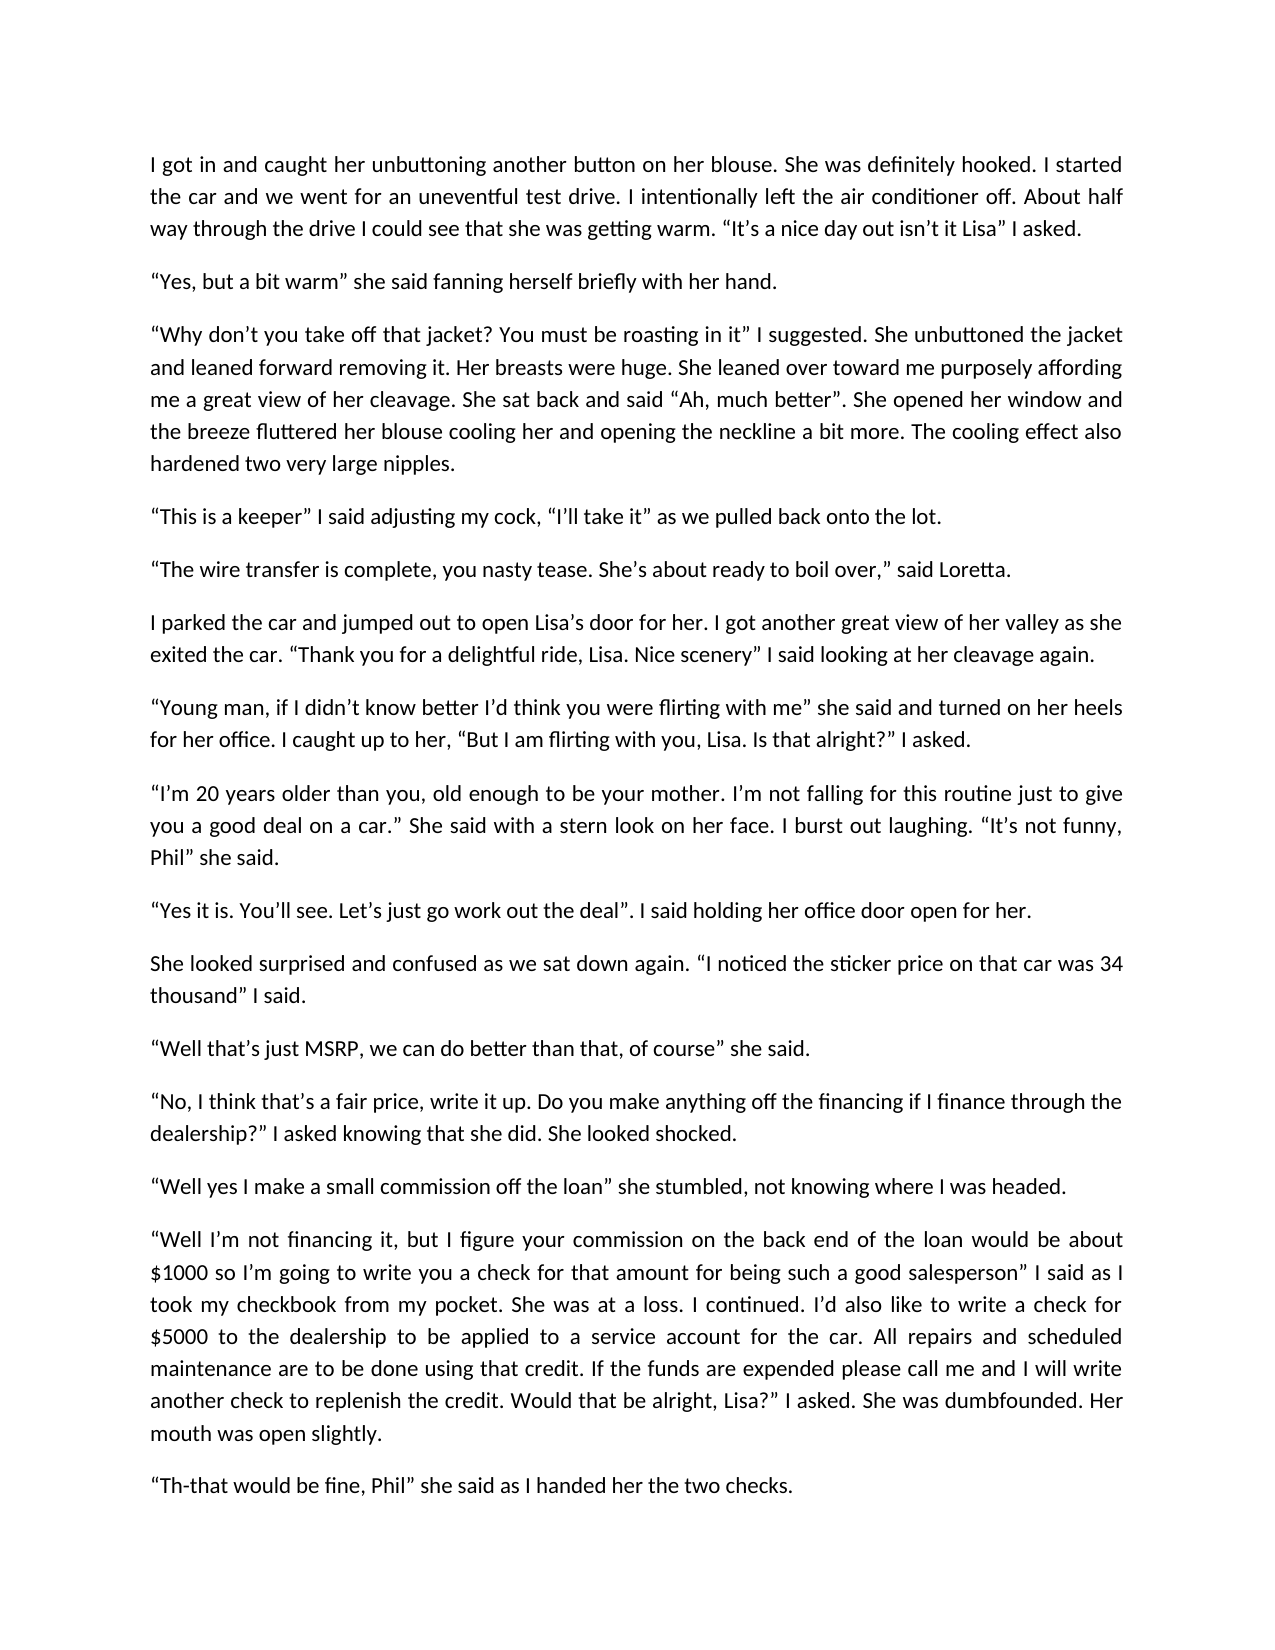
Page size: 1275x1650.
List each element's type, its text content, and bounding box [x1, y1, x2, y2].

text “Well yes I make a small commission off the loan” she stumbled, not knowing where I was headed. [150, 1172, 1125, 1201]
text “I’m 20 years older than you, old enough to be your mother. I’m not falling for this routine just to give you a good deal on a car.” She said with a stern look on her face. I burst out laughing. “It’s not funny, Phil” she said. [150, 779, 1125, 871]
text “This is a keeper” I said adjusting my cock, “I’ll take it” as we pulled back onto the lot. [150, 502, 1125, 530]
text “The wire transfer is complete, you nasty tease. She’s about ready to boil over,” said Loretta. [150, 555, 1125, 583]
text I parked the car and jumped out to open Lisa’s door for her. I got another great view of her valley as she exited the car. “Thank you for a delightful ride, Lisa. Nice scenery” I said looking at her cleavage again. [150, 608, 1125, 668]
text I got in and caught her unbuttoning another button on her blouse. She was definitely hooked. I started the car and we went for an uneventful test drive. I intentionally left the air conditioner off. About half way through the drive I could see that she was getting warm. “It’s a nice day out isn’t it Lisa” I asked. [150, 150, 1125, 242]
text “Well I’m not financing it, but I figure your commission on the back end of the loan would be about $1000 so I’m going to write you a check for that amount for being such a good salesperson” I said as I took my checkbook from my pocket. She was at a loss. I continued. I’d also like to write a check for $5000 to the dealership to be applied to a service account for the car. All repairs and scheduled maintenance are to be done using that credit. If the funds are expended please call me and I will write another check to replenish the credit. Would that be alright, Lisa?” I asked. She was dumbfounded. Her mouth was open slightly. [150, 1226, 1125, 1447]
text “No, I think that’s a fair price, write it up. Do you make anything off the financing if I finance through the dealership?” I asked knowing that she did. She looked shocked. [150, 1087, 1125, 1147]
text “Yes it is. You’ll see. Let’s just go work out the deal”. I said holding her office door open for her. [150, 896, 1125, 924]
text “Yes, but a bit warm” she said fanning herself briefly with her hand. [150, 267, 1125, 295]
text “Well that’s just MSRP, we can do better than that, of course” she said. [150, 1034, 1125, 1062]
text She looked surprised and confused as we sat down again. “I noticed the sticker price on that car was 34 thousand” I said. [150, 949, 1125, 1009]
text “Why don’t you take off that jacket? You must be roasting in it” I suggested. She unbuttoned the jacket and leaned forward removing it. Her breasts were huge. She leaned over toward me purposely affording me a great view of her cleavage. She sat back and said “Ah, much better”. She opened her window and the breeze fluttered her blouse cooling her and opening the neckline a bit more. The cooling effect also hardened two very large nipples. [150, 320, 1125, 477]
text “Th-that would be fine, Phil” she said as I handed her the two checks. [150, 1472, 1125, 1500]
text “Young man, if I didn’t know better I’d think you were flirting with me” she said and turned on her heels for her office. I caught up to her, “But I am flirting with you, Lisa. Is that alright?” I asked. [150, 693, 1125, 754]
